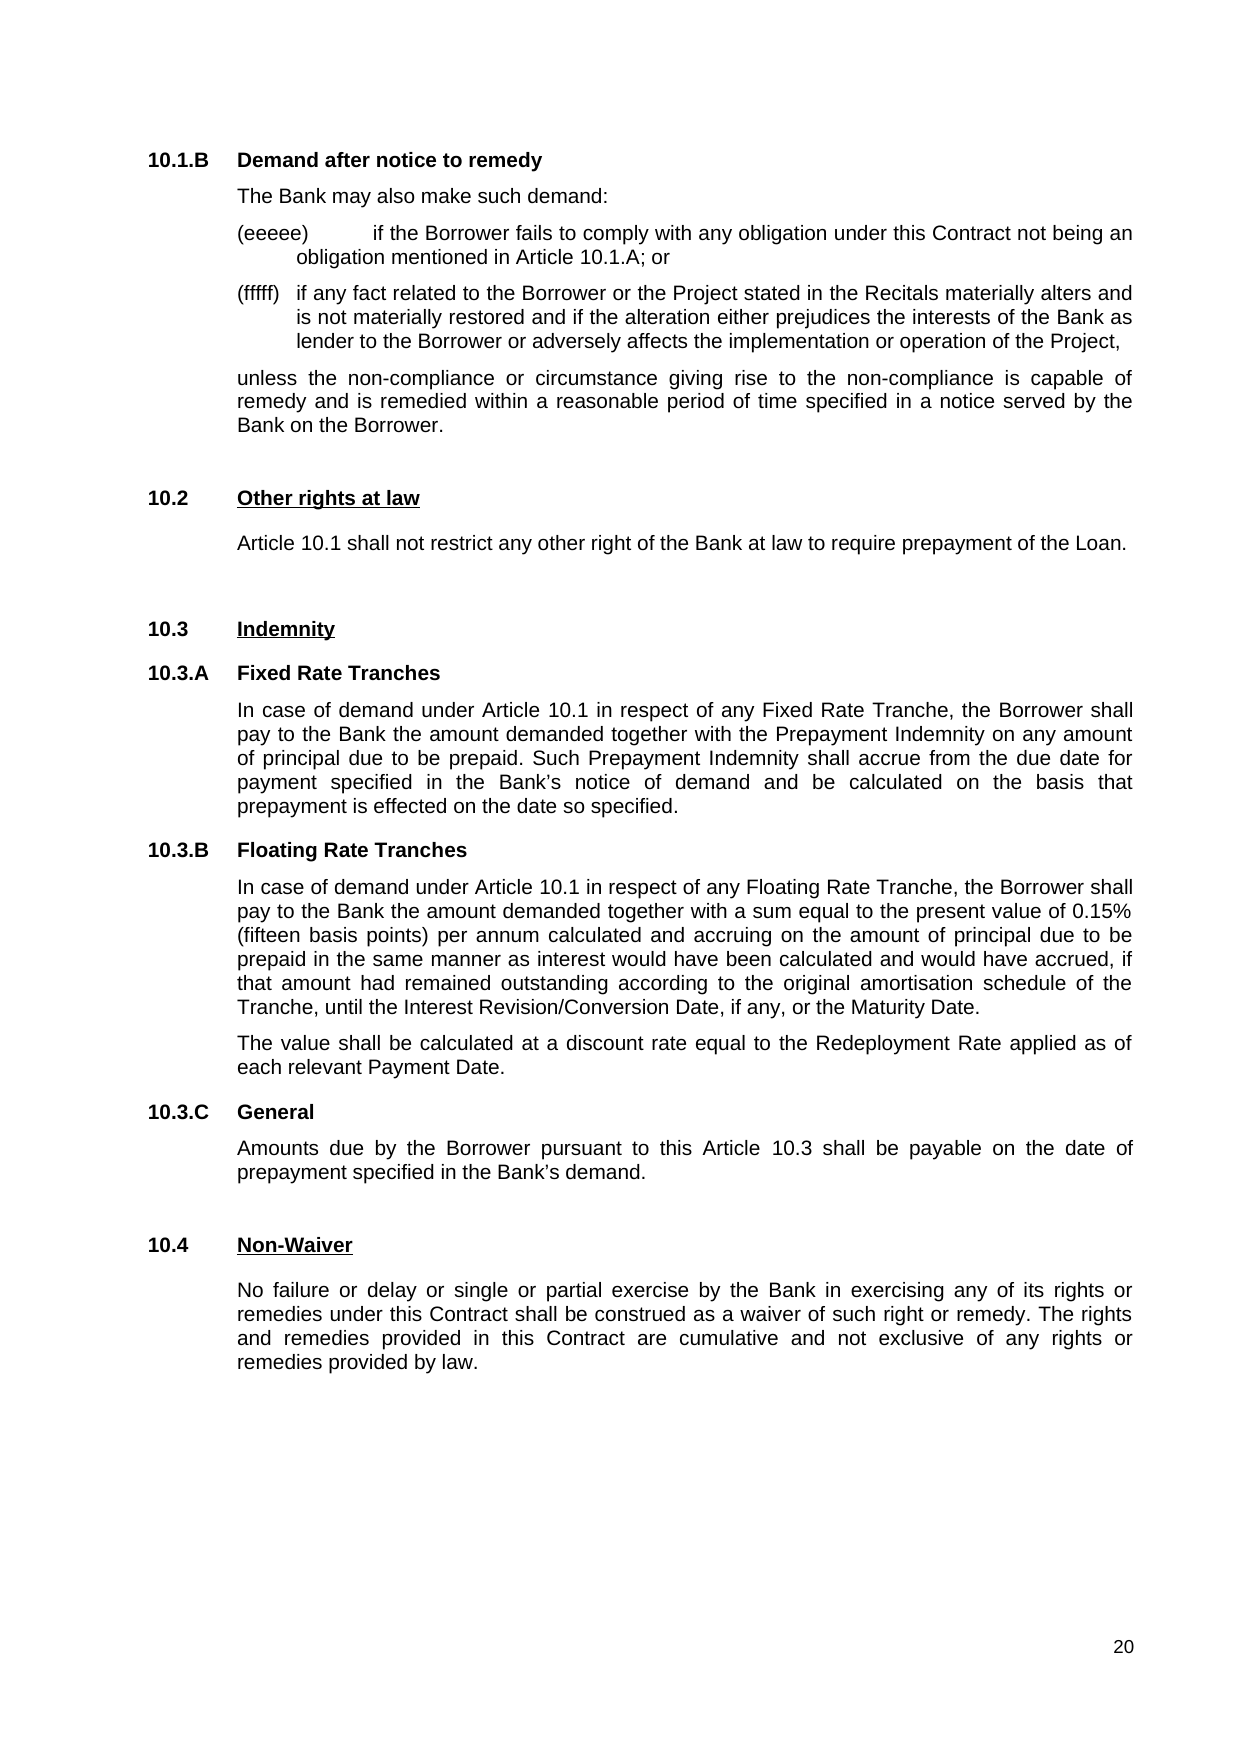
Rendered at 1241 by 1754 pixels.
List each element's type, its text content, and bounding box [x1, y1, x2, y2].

subtitle General [148, 1100, 1134, 1124]
text The value shall be calculated at a discount rate equal to the Redeployment Rate applied as of each relevant Payment Date. [237, 1031, 1134, 1079]
subtitle Demand after notice to remedy [148, 148, 1134, 172]
text In case of demand under Article 10.1 in respect of any Floating Rate Tranche, the Borrower shall pay to the Bank the amount demanded together with a sum equal to the present value of 0.15% (fifteen basis points) per annum calculated and accruing on the amount of principal due to be prepaid in the same manner as interest would have been calculated and would have accrued, if that amount had remained outstanding according to the original amortisation schedule of the Tranche, until the Interest Revision/Conversion Date, if any, or the Maturity Date. [237, 875, 1134, 1018]
text Amounts due by the Borrower pursuant to this Article 10.3 shall be payable on the date of prepayment specified in the Bank’s demand. [237, 1136, 1134, 1184]
list if the Borrower fails to comply with any obligation under this Contract not being an obligation mentioned in Article 10.1.A; or [237, 221, 1134, 268]
text In case of demand under Article 10.1 in respect of any Fixed Rate Tranche, the Borrower shall pay to the Bank the amount demanded together with the Prepayment Indemnity on any amount of principal due to be prepaid. Such Prepayment Indemnity shall accrue from the due date for payment specified in the Bank’s notice of demand and be calculated on the basis that prepayment is effected on the date so specified. [237, 698, 1134, 817]
subtitle Non-Waiver [148, 1233, 1134, 1257]
subtitle Indemnity [148, 616, 1134, 640]
text unless the non-compliance or circumstance giving rise to the non-compliance is capable of remedy and is remedied within a reasonable period of time specified in a notice served by the Bank on the Borrower. [237, 365, 1134, 437]
text The Bank may also make such demand: [237, 184, 1134, 208]
subtitle Fixed Rate Tranches [148, 661, 1134, 685]
subtitle Other rights at law [148, 486, 1134, 510]
text Article 10.1 shall not restrict any other right of the Bank at law to require prepayment of the Loan. [237, 531, 1134, 555]
subtitle Floating Rate Tranches [148, 838, 1134, 862]
list if any fact related to the Borrower or the Project stated in the Recitals materially alters and is not materially restored and if the alteration either prejudices the interests of the Bank as lender to the Borrower or adversely affects the implementation or operation of the Project, [237, 281, 1134, 353]
text No failure or delay or single or partial exercise by the Bank in exercising any of its rights or remedies under this Contract shall be construed as a waiver of such right or remedy. The rights and remedies provided in this Contract are cumulative and not exclusive of any rights or remedies provided by law. [237, 1278, 1134, 1374]
